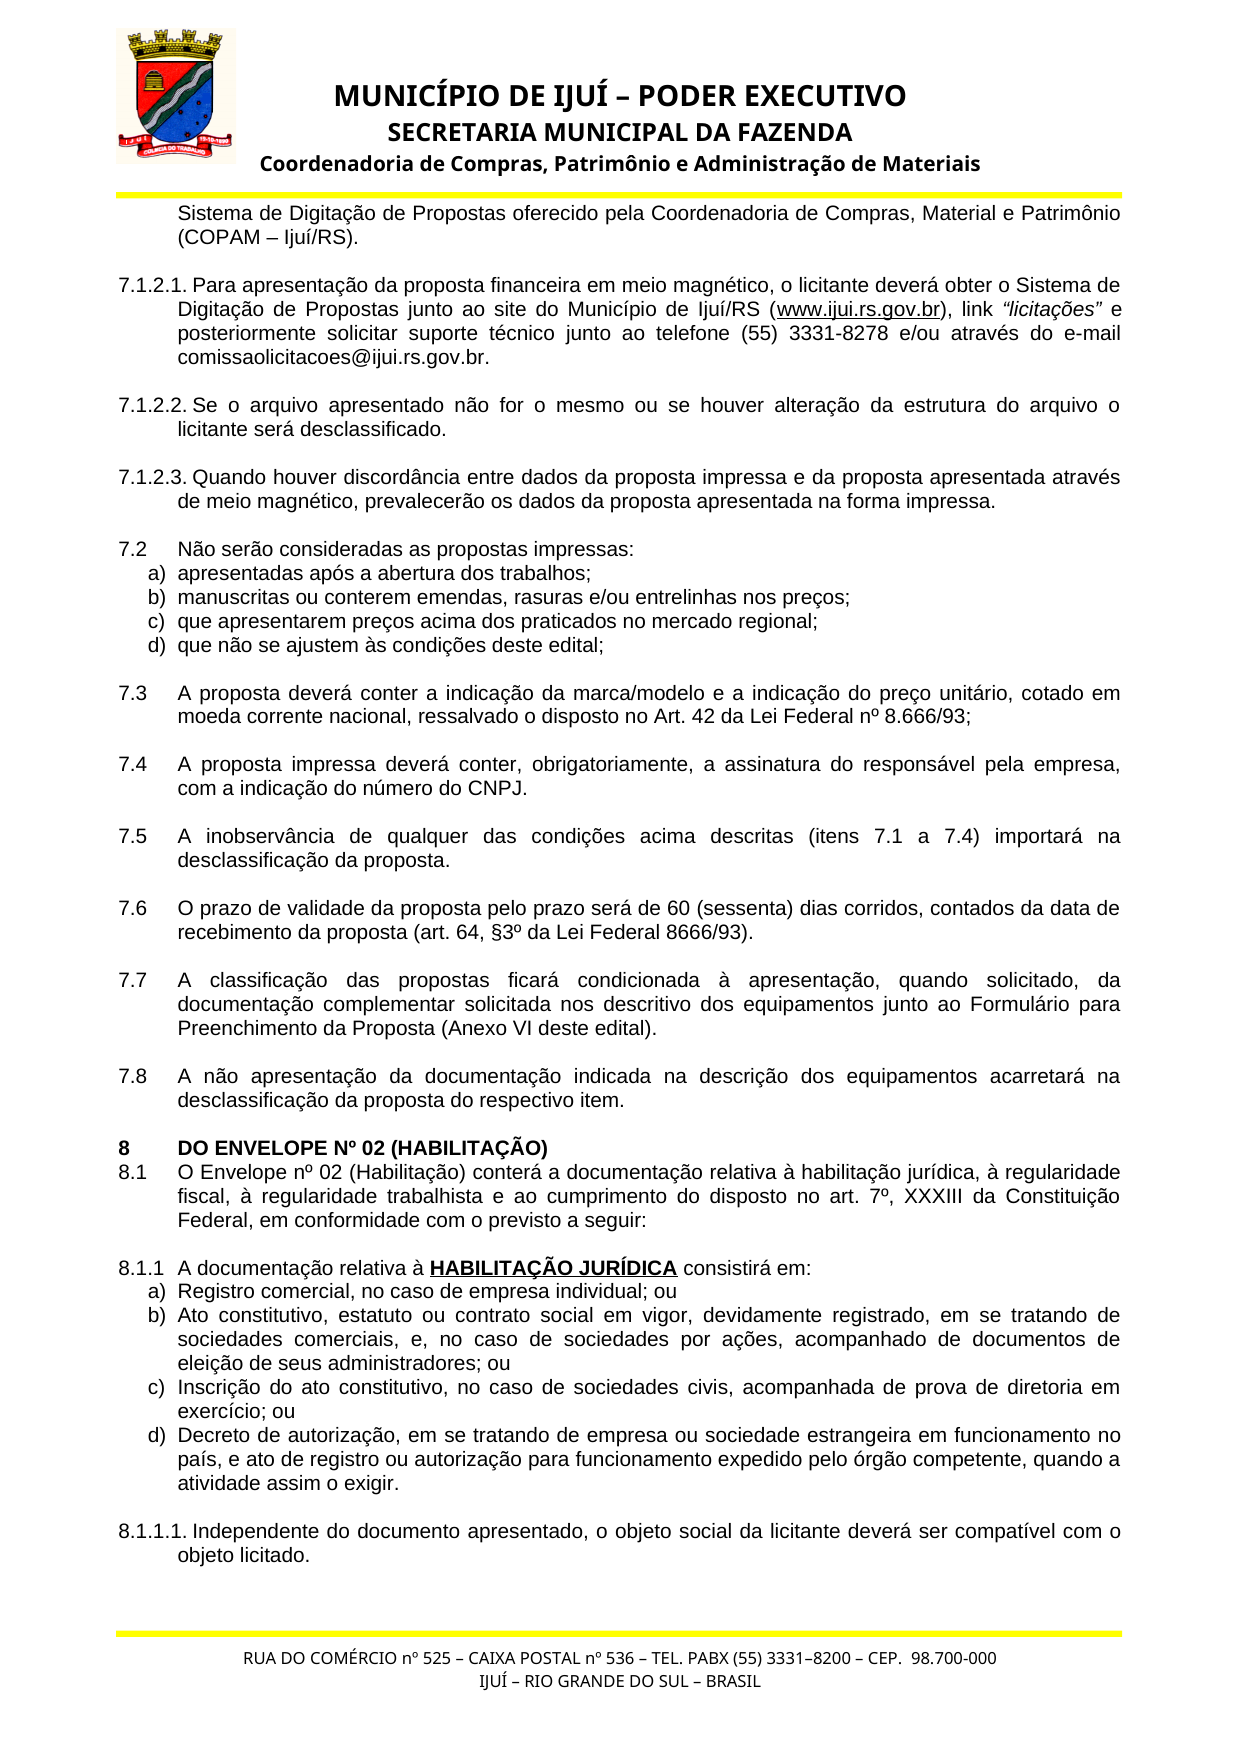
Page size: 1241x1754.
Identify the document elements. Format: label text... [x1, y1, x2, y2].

list Decreto de autorização, em se tratando de empresa ou sociedade estrangeira em funcionamento no país, e ato de registro ou autorização para funcionamento expedido pelo órgão competente, quando a atividade assim o exigir. [148, 1423, 1122, 1495]
list Ato constitutivo, estatuto ou contrato social em vigor, devidamente registrado, em se tratando de sociedades comerciais, e, no caso de sociedades por ações, acompanhado de documentos de eleição de seus administradores; ou [148, 1303, 1122, 1375]
list A não apresentação da documentação indicada na descrição dos equipamentos acarretará na desclassificação da proposta do respectivo item. [118, 1064, 1122, 1112]
list Para apresentação da proposta financeira em meio magnético, o licitante deverá obter o Sistema de Digitação de Propostas junto ao site do Município de Ijuí/RS (www.ijui.rs.gov.br), link “licitações” e posteriormente solicitar suporte técnico junto ao telefone (55) 3331-8278 e/ou através do e-mail comissaolicitacoes@ijui.rs.gov.br. [118, 273, 1122, 369]
list Independente do documento apresentado, o objeto social da licitante deverá ser compatível com o objeto licitado. [118, 1519, 1122, 1567]
list Quando houver discordância entre dados da proposta impressa e da proposta apresentada através de meio magnético, prevalecerão os dados da proposta apresentada na forma impressa. [118, 465, 1122, 513]
list A proposta deverá conter a indicação da marca/modelo e a indicação do preço unitário, cotado em moeda corrente nacional, ressalvado o disposto no Art. 42 da Lei Federal nº 8.666/93; [118, 680, 1122, 728]
list Registro comercial, no caso de empresa individual; ou [148, 1279, 1122, 1303]
list que apresentarem preços acima dos praticados no mercado regional; [148, 608, 1122, 632]
list A inobservância de qualquer das condições acima descritas (itens 7.4) importará na desclassificação da proposta. [118, 824, 1122, 872]
picture [116, 28, 237, 164]
list A classificação das propostas ficará condicionada à apresentação, quando solicitado, da documentação complementar solicitada nos descritivo dos equipamentos junto ao Formulário para Preenchimento da Proposta (Anexo VI deste edital). [118, 968, 1122, 1040]
list apresentadas após a abertura dos trabalhos; [148, 561, 1122, 584]
list manuscritas ou conterem emendas, rasuras e/ou entrelinhas nos preços; [148, 584, 1122, 608]
list O Envelope nº 02 (Habilitação) conterá a documentação relativa à habilitação jurídica, à regularidade fiscal, à regularidade trabalhista e ao cumprimento do disposto no art. 7º, XXXIII da Constituição Federal, em conformidade com o previsto a seguir: [118, 1159, 1122, 1231]
list DO ENVELOPE Nº 02 (HABILITAÇÃO) [118, 1136, 1122, 1159]
list O prazo de validade da proposta pelo prazo será de 60 (sessenta) dias corridos, contados da data de recebimento da proposta (art. 64, §3º da Lei Federal 8666/93). [118, 896, 1122, 944]
list Não serão consideradas as propostas impressas: [118, 537, 1122, 561]
list Se o arquivo apresentado não for o mesmo ou se houver alteração da estrutura do arquivo o licitante será desclassificado. [118, 393, 1122, 441]
list que não se ajustem às condições deste edital; [148, 632, 1122, 656]
list A proposta impressa deverá conter, obrigatoriamente, a assinatura do responsável pela empresa, com a indicação do número do CNPJ. [118, 752, 1122, 800]
list A documentação relativa à HABILITAÇÃO JURÍDICA consistirá em: [118, 1255, 1122, 1279]
list Inscrição do ato constitutivo, no caso de sociedades civis, acompanhada de prova de diretoria em exercício; ou [148, 1375, 1122, 1423]
